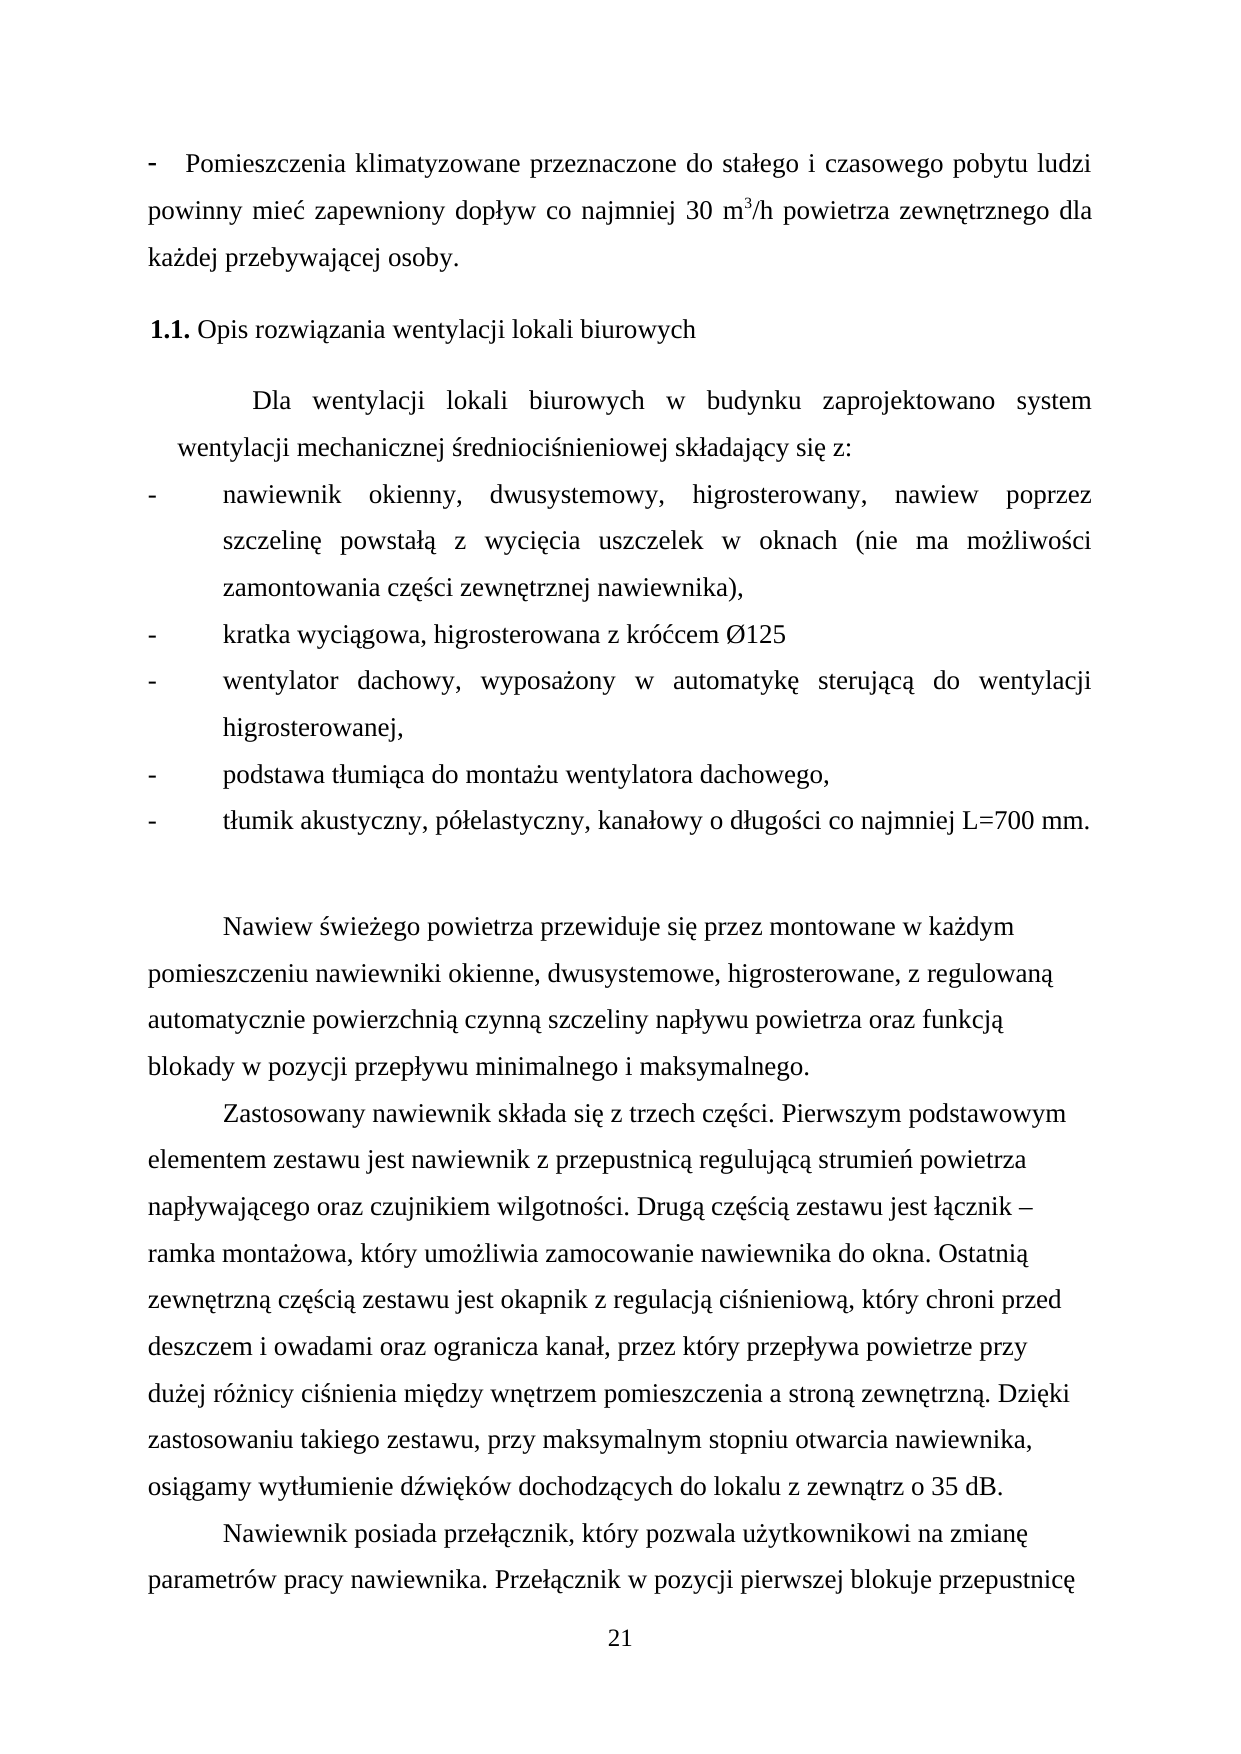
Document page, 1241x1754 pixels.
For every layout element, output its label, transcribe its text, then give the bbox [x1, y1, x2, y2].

list nawiewnik okienny, dwusystemowy, higrosterowany, nawiew poprzez szczelinę powstałą z wycięcia uszczelek w oknach (nie ma możliwości zamontowania części zewnętrznej nawiewnika), [148, 478, 1093, 602]
list wentylator dachowy, wyposażony w automatykę sterującą do wentylacji higrosterowanej, [148, 664, 1093, 742]
list kratka wyciągowa, higrosterowana z króćcem Ø125 [148, 618, 1093, 649]
text 1.1. Opis rozwiązania wentylacji lokali biurowych [150, 313, 1093, 344]
text Zastosowany nawiewnik składa się z trzech części. Pierwszym podstawowym elementem zestawu jest nawiewnik z przepustnicą regulującą strumień powietrza napływającego oraz czujnikiem wilgotności. Drugą częścią zestawu jest łącznik – ramka montażowa, który umożliwia zamocowanie nawiewnika do okna. Ostatnią zewnętrzną częścią zestawu jest okapnik z regulacją ciśnieniową, który chroni przed deszczem i owadami oraz ogranicza kanał, przez który przepływa powietrze przy dużej różnicy ciśnienia między wnętrzem pomieszczenia a stroną zewnętrzną. Dzięki zastosowaniu takiego zestawu, przy maksymalnym stopniu otwarcia nawiewnika, osiągamy wytłumienie dźwięków dochodzących do lokalu z zewnątrz o 35 dB. [148, 1097, 1093, 1501]
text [148, 1517, 1093, 1595]
text Nawiew świeżego powietrza przewiduje się przez montowane w każdym pomieszczeniu nawiewniki okienne, dwusystemowe, higrosterowane, z regulowaną automatycznie powierzchnią czynną szczeliny napływu powietrza oraz funkcją blokady w pozycji przepływu minimalnego i maksymalnego. [148, 910, 1093, 1081]
list Pomieszczenia klimatyzowane przeznaczone do stałego i czasowego pobytu ludzi powinny mieć zapewniony dopływ co najmniej 30 m3/h powietrza zewnętrznego dla każdej przebywającej osoby. [148, 148, 1093, 272]
list podstawa tłumiąca do montażu wentylatora dachowego, [148, 758, 1093, 789]
text Dla wentylacji lokali biurowych w budynku zaprojektowano system wentylacji mechanicznej średniociśnieniowej składający się z: [177, 384, 1093, 462]
list tłumik akustyczny, półelastyczny, kanałowy o długości co najmniej L=700 mm. [148, 804, 1093, 836]
